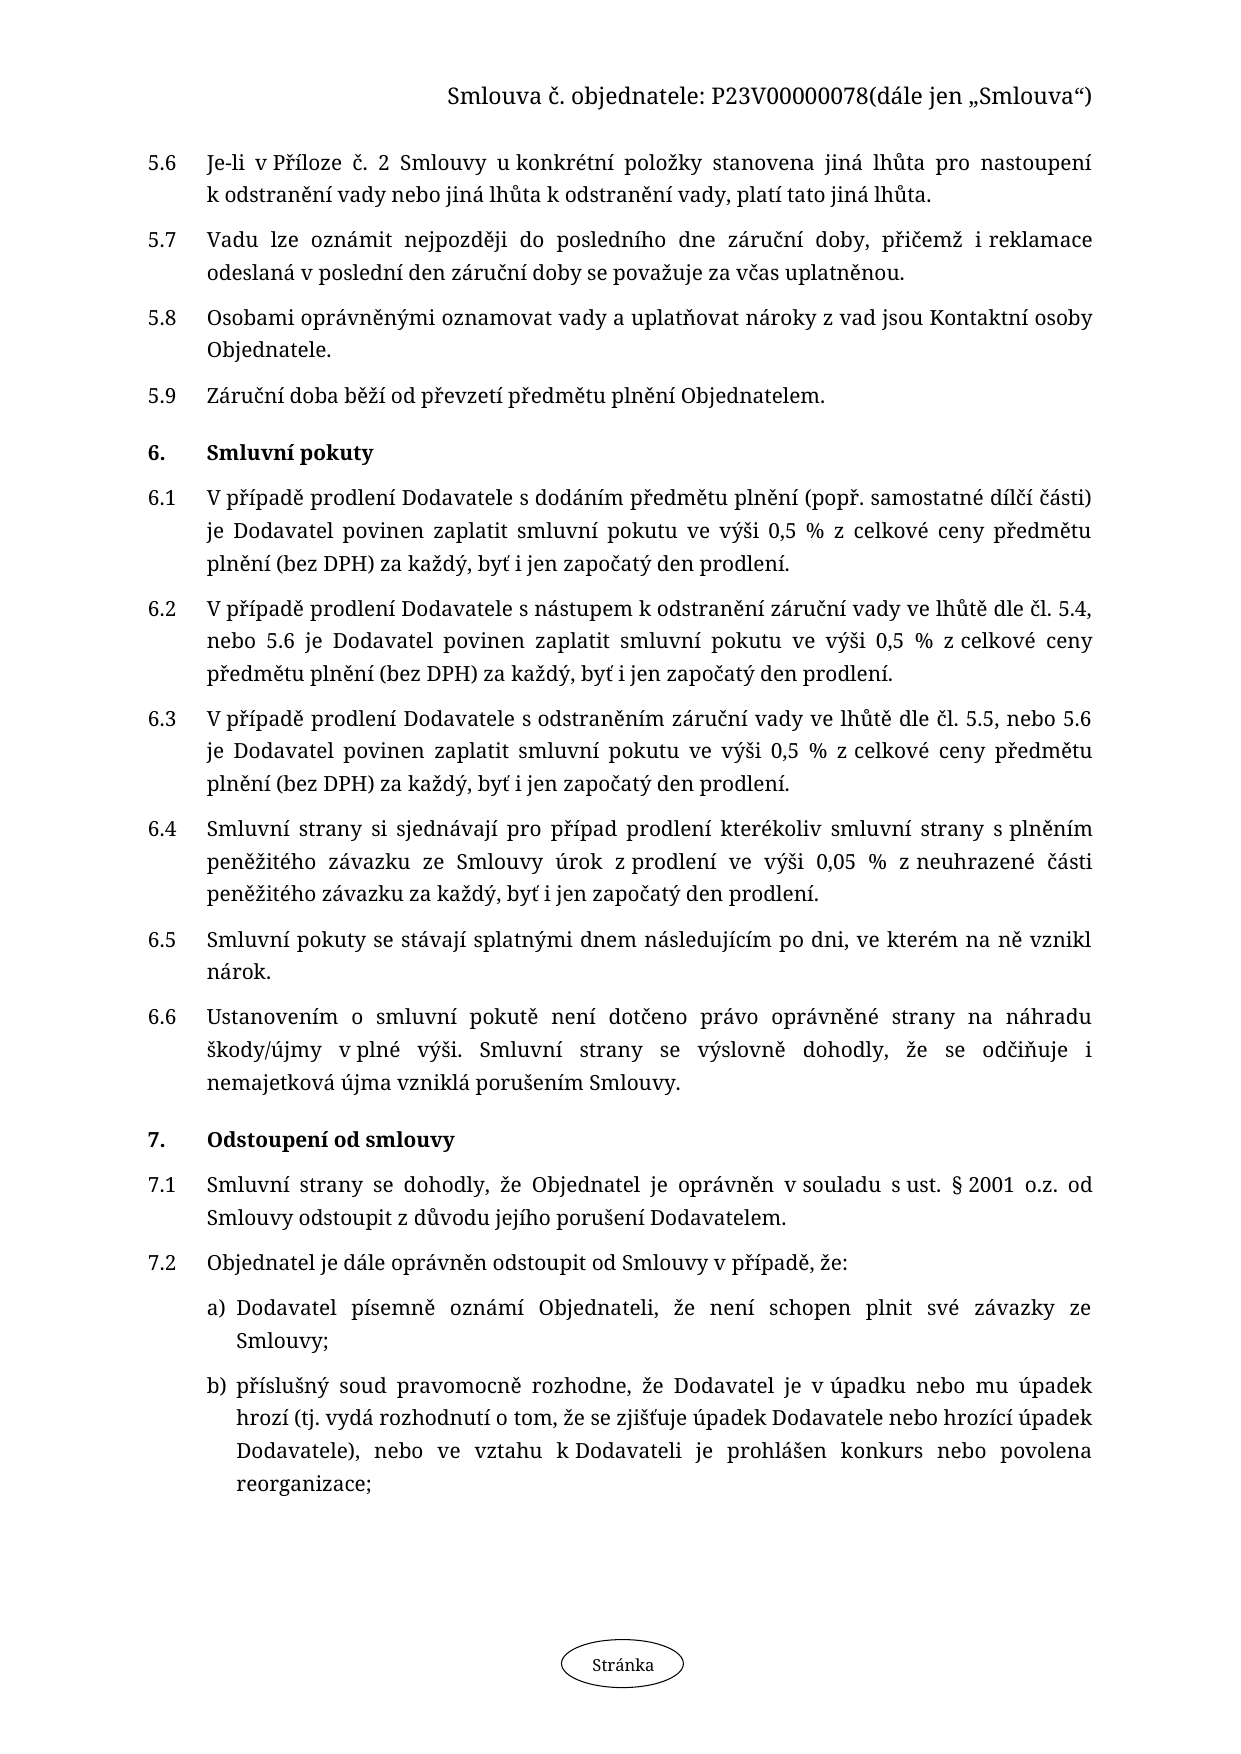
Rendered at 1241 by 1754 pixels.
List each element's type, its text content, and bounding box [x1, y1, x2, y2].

list příslušný soud pravomocně rozhodne, že Dodavatel je v úpadku nebo mu úpadek hrozí (tj. vydá rozhodnutí o tom, že se zjišťuje úpadek Dodavatele nebo hrozící úpadek Dodavatele), nebo ve vztahu k Dodavateli je prohlášen konkurs nebo povolena reorganizace; [207, 1371, 1093, 1497]
list Je-li v Příloze č. 2 Smlouvy u konkrétní položky stanovena jiná lhůta pro nastoupení k odstranění vady nebo jiná lhůta k odstranění vady, platí tato jiná lhůta. [148, 148, 1093, 209]
list Ustanovením o smluvní pokutě není dotčeno právo oprávněné strany na náhradu škody/újmy v plné výši. Smluvní strany se výslovně dohodly, že se odčiňuje i nemajetková újma vzniklá porušením Smlouvy. [148, 1002, 1093, 1096]
list Dodavatel písemně oznámí Objednateli, že není schopen plnit své závazky ze Smlouvy; [207, 1293, 1093, 1354]
list Osobami oprávněnými oznamovat vady a uplatňovat nároky z vad jsou Kontaktní osoby Objednatele. [148, 303, 1093, 364]
list V případě prodlení Dodavatele s nástupem k odstranění záruční vady ve lhůtě dle čl. 5.4, nebo 5.6 je Dodavatel povinen zaplatit smluvní pokutu ve výši 0,5 % z celkové ceny předmětu plnění (bez DPH) za každý, byť i jen započatý den prodlení. [148, 594, 1093, 687]
list V případě prodlení Dodavatele s odstraněním záruční vady ve lhůtě dle čl. 5.5, nebo 5.6 je Dodavatel povinen zaplatit smluvní pokutu ve výši 0,5 % z celkové ceny předmětu plnění (bez DPH) za každý, byť i jen započatý den prodlení. [148, 704, 1093, 798]
list Smluvní strany si sjednávají pro případ prodlení kterékoliv smluvní strany s plněním peněžitého závazku ze Smlouvy úrok z prodlení ve výši 0,05 % z neuhrazené části peněžitého závazku za každý, byť i jen započatý den prodlení. [148, 814, 1093, 908]
list V případě prodlení Dodavatele s dodáním předmětu plnění (popř. samostatné dílčí části) je Dodavatel povinen zaplatit smluvní pokutu ve výši 0,5 % z celkové ceny předmětu plnění (bez DPH) za každý, byť i jen započatý den prodlení. [148, 483, 1093, 577]
list Smluvní pokuty [148, 438, 1093, 467]
list Vadu lze oznámit nejpozději do posledního dne záruční doby, přičemž i reklamace odeslaná v poslední den záruční doby se považuje za včas uplatněnou. [148, 225, 1093, 286]
list Záruční doba běží od převzetí předmětu plnění Objednatelem. [148, 381, 1093, 409]
list Smluvní strany se dohodly, že Objednatel je oprávněn v souladu s ust. § 2001 o.z. od Smlouvy odstoupit z důvodu jejího porušení Dodavatelem. [148, 1170, 1093, 1231]
list Objednatel je dále oprávněn odstoupit od Smlouvy v případě, že: [148, 1248, 1093, 1276]
list Smluvní pokuty se stávají splatnými dnem následujícím po dni, ve kterém na ně vznikl nárok. [148, 925, 1093, 986]
list Odstoupení od smlouvy [148, 1125, 1093, 1154]
